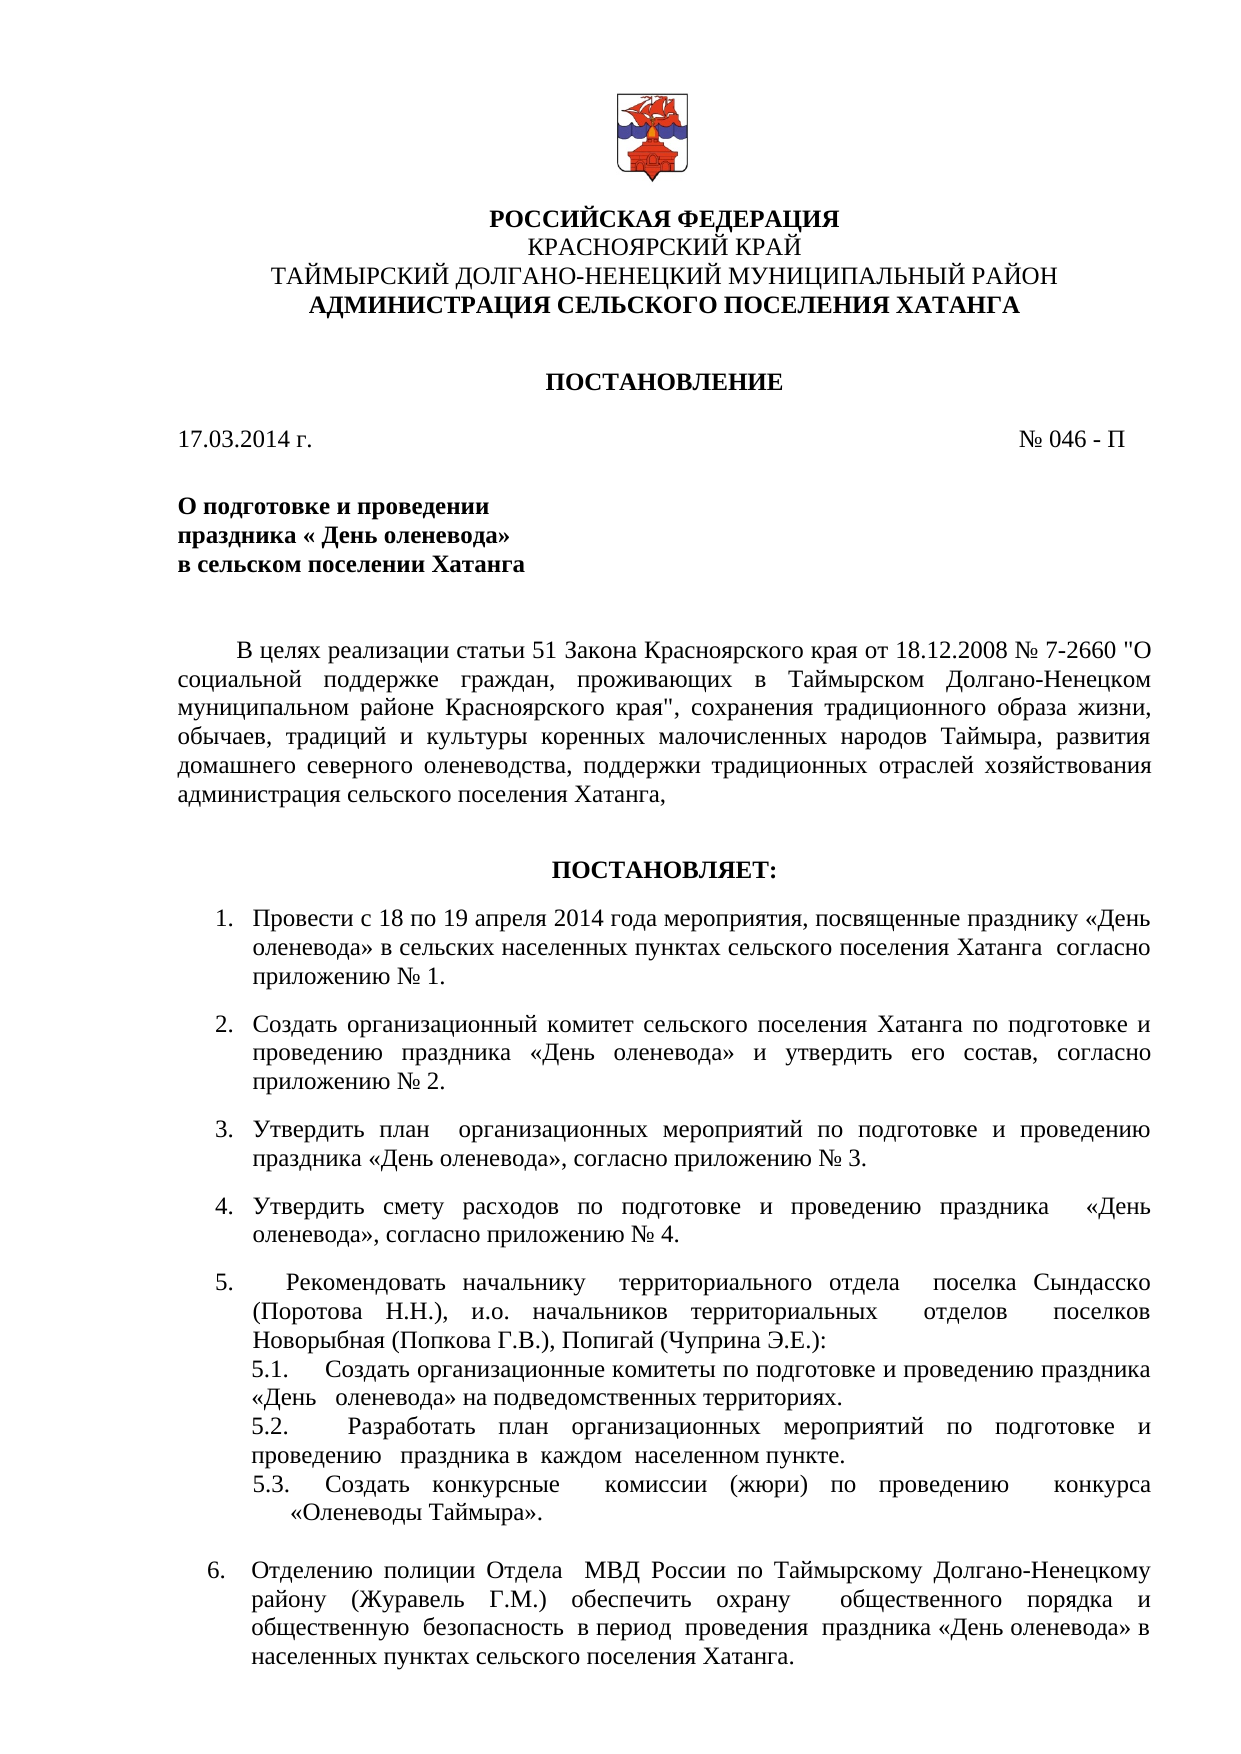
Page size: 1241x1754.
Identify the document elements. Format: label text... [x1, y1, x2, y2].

list Отделению полиции Отдела МВД России по Таймырскому Долгано-Ненецкому району (Журавель Г.М.) обеспечить охрану общественного порядка и общественную безопасность в период проведения праздника «День оленевода» в населенных пунктах сельского поселения Хатанга. [207, 1555, 1152, 1670]
list Рекомендовать начальнику территориального отдела поселка Сындасско (Поротова Н.Н.), и.о. начальников территориальных отделов поселков Новорыбная (Попкова Г.В.), Попигай (Чуприна Э.Е.): [215, 1267, 1152, 1354]
list Создать организационные комитеты по подготовке и проведению праздника «День оленевода» на подведомственных территориях. [251, 1354, 1152, 1411]
text ТАЙМЫРСКИЙ ДОЛГАНО-НЕНЕЦКИЙ МУНИЦИПАЛЬНЫЙ РАЙОН [177, 261, 1152, 290]
text О подготовке и проведении [177, 491, 1152, 520]
list Провести с 18 по 19 апреля 2014 года мероприятия, посвященные празднику «День оленевода» в сельских населенных пунктах сельского поселения Хатанга согласно приложению № 1. [215, 903, 1152, 989]
text ПОСТАНОВЛЕНИЕ [177, 367, 1152, 395]
text РОССИЙСКАЯ ФЕДЕРАЦИЯ [177, 204, 1152, 232]
list Создать организационный комитет сельского поселения Хатанга по подготовке и проведению праздника «День оленевода» и утвердить его состав, согласно приложению № 2. [215, 1009, 1152, 1095]
list Утвердить план организационных мероприятий по подготовке и проведению праздника «День оленевода», согласно приложению № 3. [215, 1114, 1152, 1172]
text АДМИНИСТРАЦИЯ СЕЛЬСКОГО ПОСЕЛЕНИЯ ХАТАНГА [177, 290, 1152, 319]
text 17.03.2014 г. № 046 - П [177, 424, 1152, 453]
text ПОСТАНОВЛЯЕТ: [177, 855, 1152, 884]
picture [615, 92, 690, 187]
text В целях реализации статьи 51 Закона Красноярского края от 18.12.2008 № 7-2660 "О социальной поддержке граждан, проживающих в Таймырском Долгано-Ненецком муниципальном районе Красноярского края", сохранения традиционного образа жизни, обычаев, традиций и культуры коренных малочисленных народов Таймыра, развития домашнего северного оленеводства, поддержки традиционных отраслей хозяйствования администрация сельского поселения Хатанга, [177, 635, 1152, 807]
text в сельском поселении Хатанга [177, 549, 1152, 577]
text праздника « День оленевода» [177, 520, 1152, 549]
list Создать конкурсные комиссии (жюри) по проведению конкурса «Оленеводы Таймыра». [252, 1469, 1152, 1526]
list Разработать план организационных мероприятий по подготовке и проведению праздника в каждом населенном пункте. [251, 1411, 1152, 1469]
list Утвердить смету расходов по подготовке и проведению праздника «День оленевода», согласно приложению № 4. [215, 1191, 1152, 1248]
text КРАСНОЯРСКИЙ КРАЙ [177, 232, 1152, 261]
